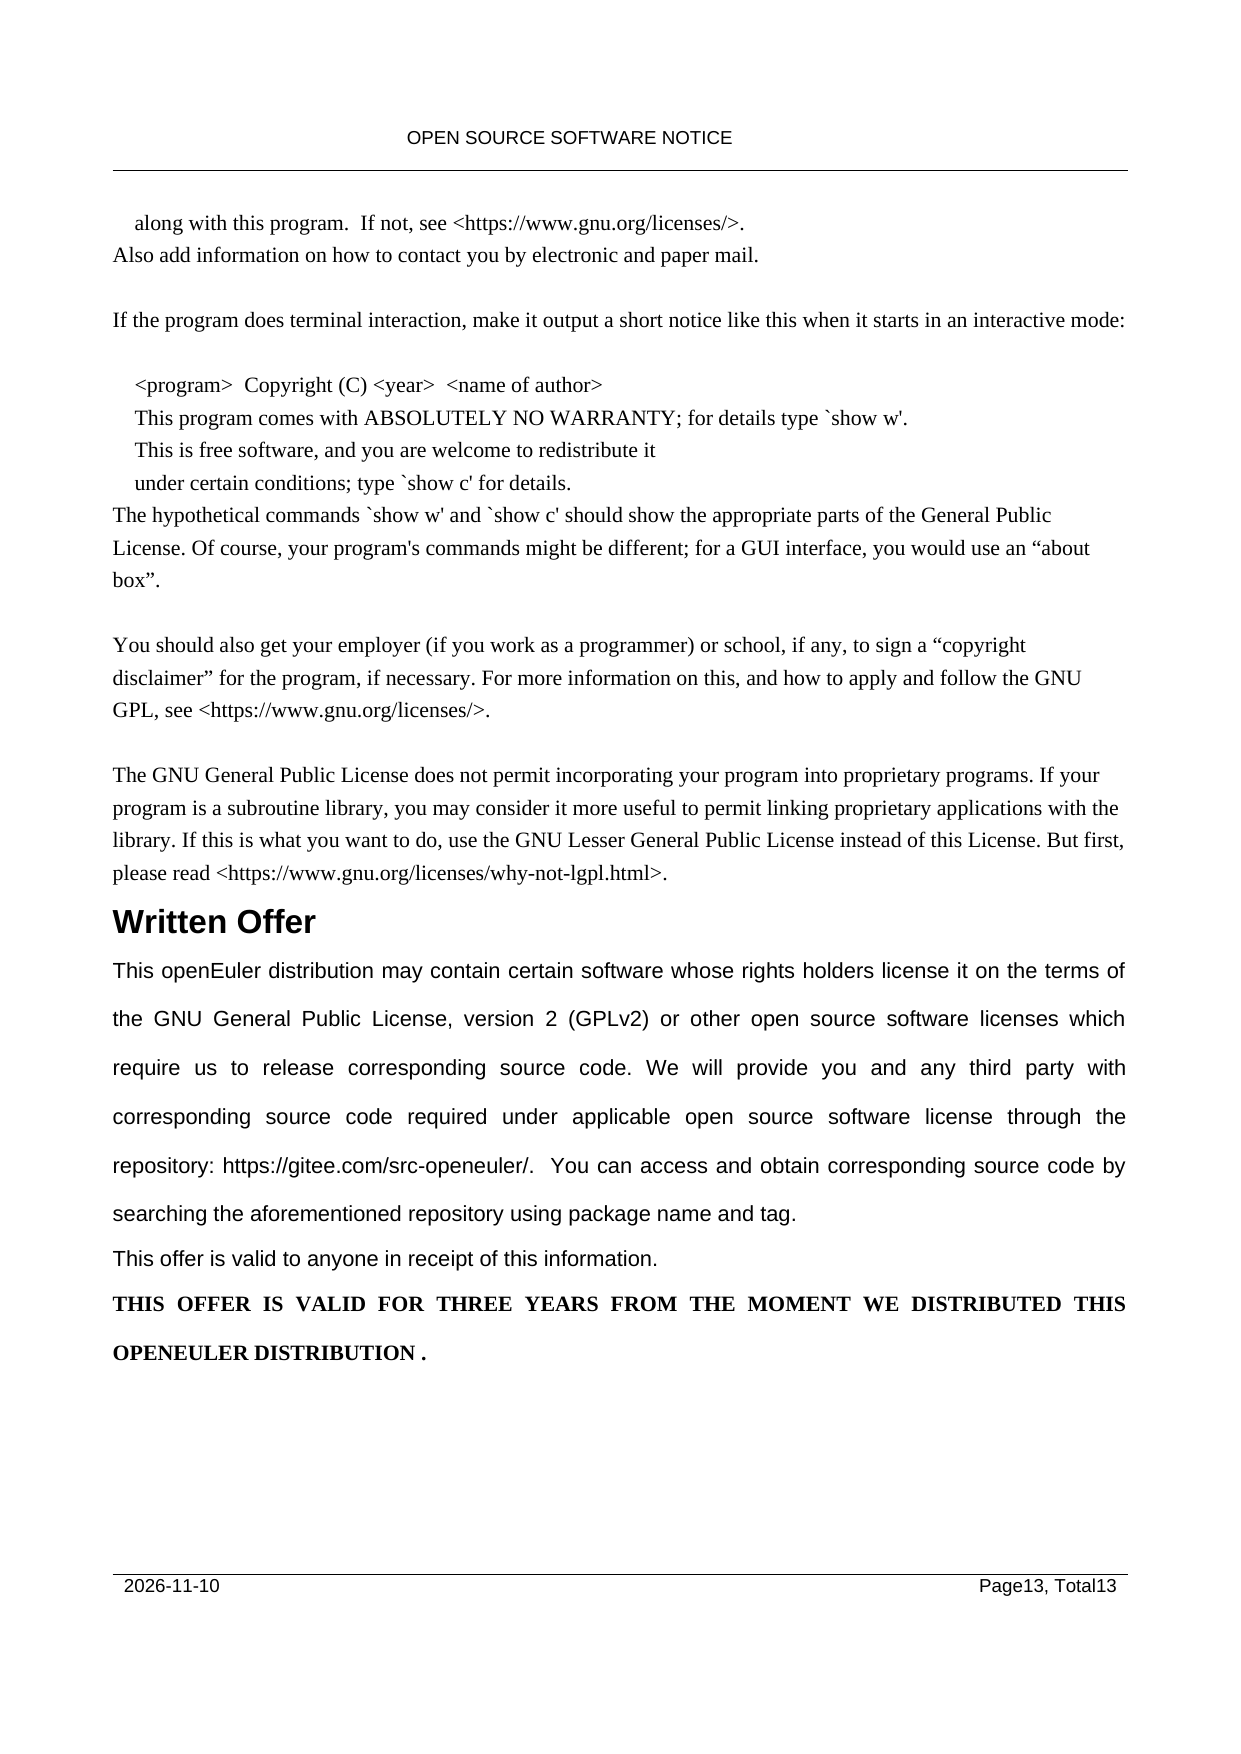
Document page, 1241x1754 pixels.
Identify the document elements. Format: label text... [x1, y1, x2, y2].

text Written Offer [112, 889, 1128, 954]
text This openEuler distribution may contain certain software whose rights holders license it on the terms of the GNU General Public License, version 2 (GPLv2) or other open source software licenses which require us to release corresponding source code. We will provide you and any third party with corresponding source code required under applicable open source software license through the repository: https://gitee.com/src-openeuler/. You can access and obtain corresponding source code by searching the aforementioned repository using package name and tag. [112, 954, 1128, 1230]
text THIS OFFER IS VALID FOR THREE YEARS FROM THE MOMENT WE DISTRIBUTED THIS OPENEULER DISTRIBUTION . [112, 1288, 1128, 1369]
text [112, 206, 1128, 889]
text This offer is valid to anyone in receipt of this information. [112, 1243, 1128, 1275]
